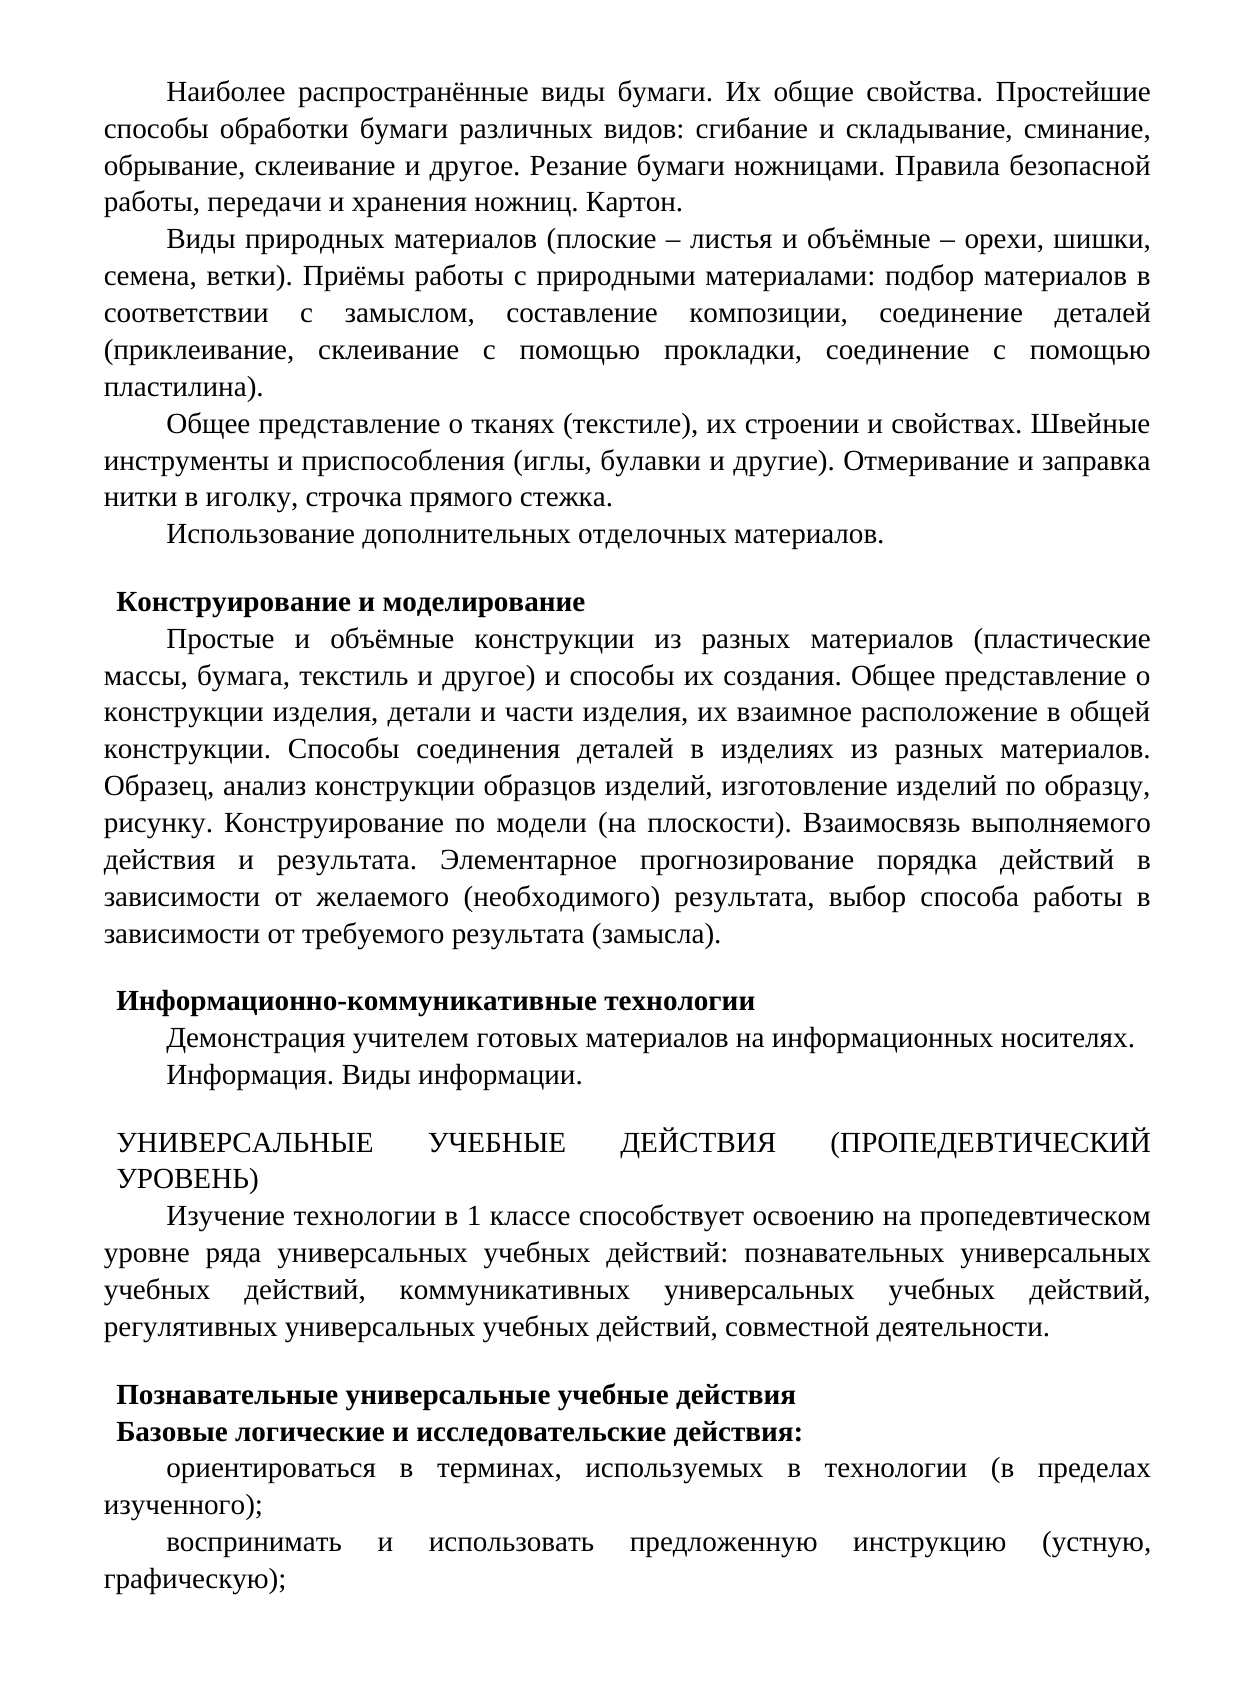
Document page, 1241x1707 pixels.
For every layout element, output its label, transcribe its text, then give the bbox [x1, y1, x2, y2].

text Познавательные универсальные учебные действия [116, 1377, 1152, 1410]
text Использование дополнительных отделочных материалов. [103, 516, 1152, 550]
text Конструирование и моделирование [116, 584, 1152, 617]
text Изучение технологии в 1 классе способствует освоению на пропедевтическом уровне ряда универсальных учебных действий: познавательных универсальных учебных действий, коммуникативных универсальных учебных действий, регулятивных универсальных учебных действий, совместной деятельности. [103, 1198, 1152, 1343]
text ориентироваться в терминах, используемых в технологии (в пределах изученного); [103, 1451, 1152, 1521]
text Общее представление о тканях (текстиле), их строении и свойствах. Швейные инструменты и приспособления (иглы, булавки и другие). Отмеривание и заправка нитки в иголку, строчка прямого стежка. [103, 406, 1152, 513]
text Простые и объёмные конструкции из разных материалов (пластические массы, бумага, текстиль и другое) и способы их создания. Общее представление о конструкции изделия, детали и части изделия, их взаимное расположение в общей конструкции. Способы соединения деталей в изделиях из разных материалов. Образец, анализ конструкции образцов изделий, изготовление изделий по образцу, рисунку. Конструирование по модели (на плоскости). Взаимосвязь выполняемого действия и результата. Элементарное прогнозирование порядка действий в зависимости от желаемого (необходимого) результата, выбор способа работы в зависимости от требуемого результата (замысла). [103, 621, 1152, 949]
text Базовые логические и исследовательские действия: [116, 1414, 1152, 1447]
text УНИВЕРСАЛЬНЫЕ УЧЕБНЫЕ ДЕЙСТВИЯ (ПРОПЕДЕВТИЧЕСКИЙ УРОВЕНЬ) [116, 1125, 1152, 1195]
text Информация. Виды информации. [103, 1057, 1152, 1091]
text воспринимать и использовать предложенную инструкцию (устную, графическую); [103, 1524, 1152, 1595]
text Наиболее распространённые виды бумаги. Их общие свойства. Простейшие способы обработки бумаги различных видов: сгибание и складывание, сминание, обрывание, склеивание и другое. Резание бумаги ножницами. Правила безопасной работы, передачи и хранения ножниц. Картон. [103, 74, 1152, 218]
text Демонстрация учителем готовых материалов на информационных носителях. [103, 1020, 1152, 1054]
text Виды природных материалов (плоские – листья и объёмные – орехи, шишки, семена, ветки). Приёмы работы с природными материалами: подбор материалов в соответствии с замыслом, составление композиции, соединение деталей (приклеивание, склеивание с помощью прокладки, соединение с помощью пластилина). [103, 221, 1152, 402]
text Информационно-коммуникативные технологии [116, 983, 1152, 1017]
